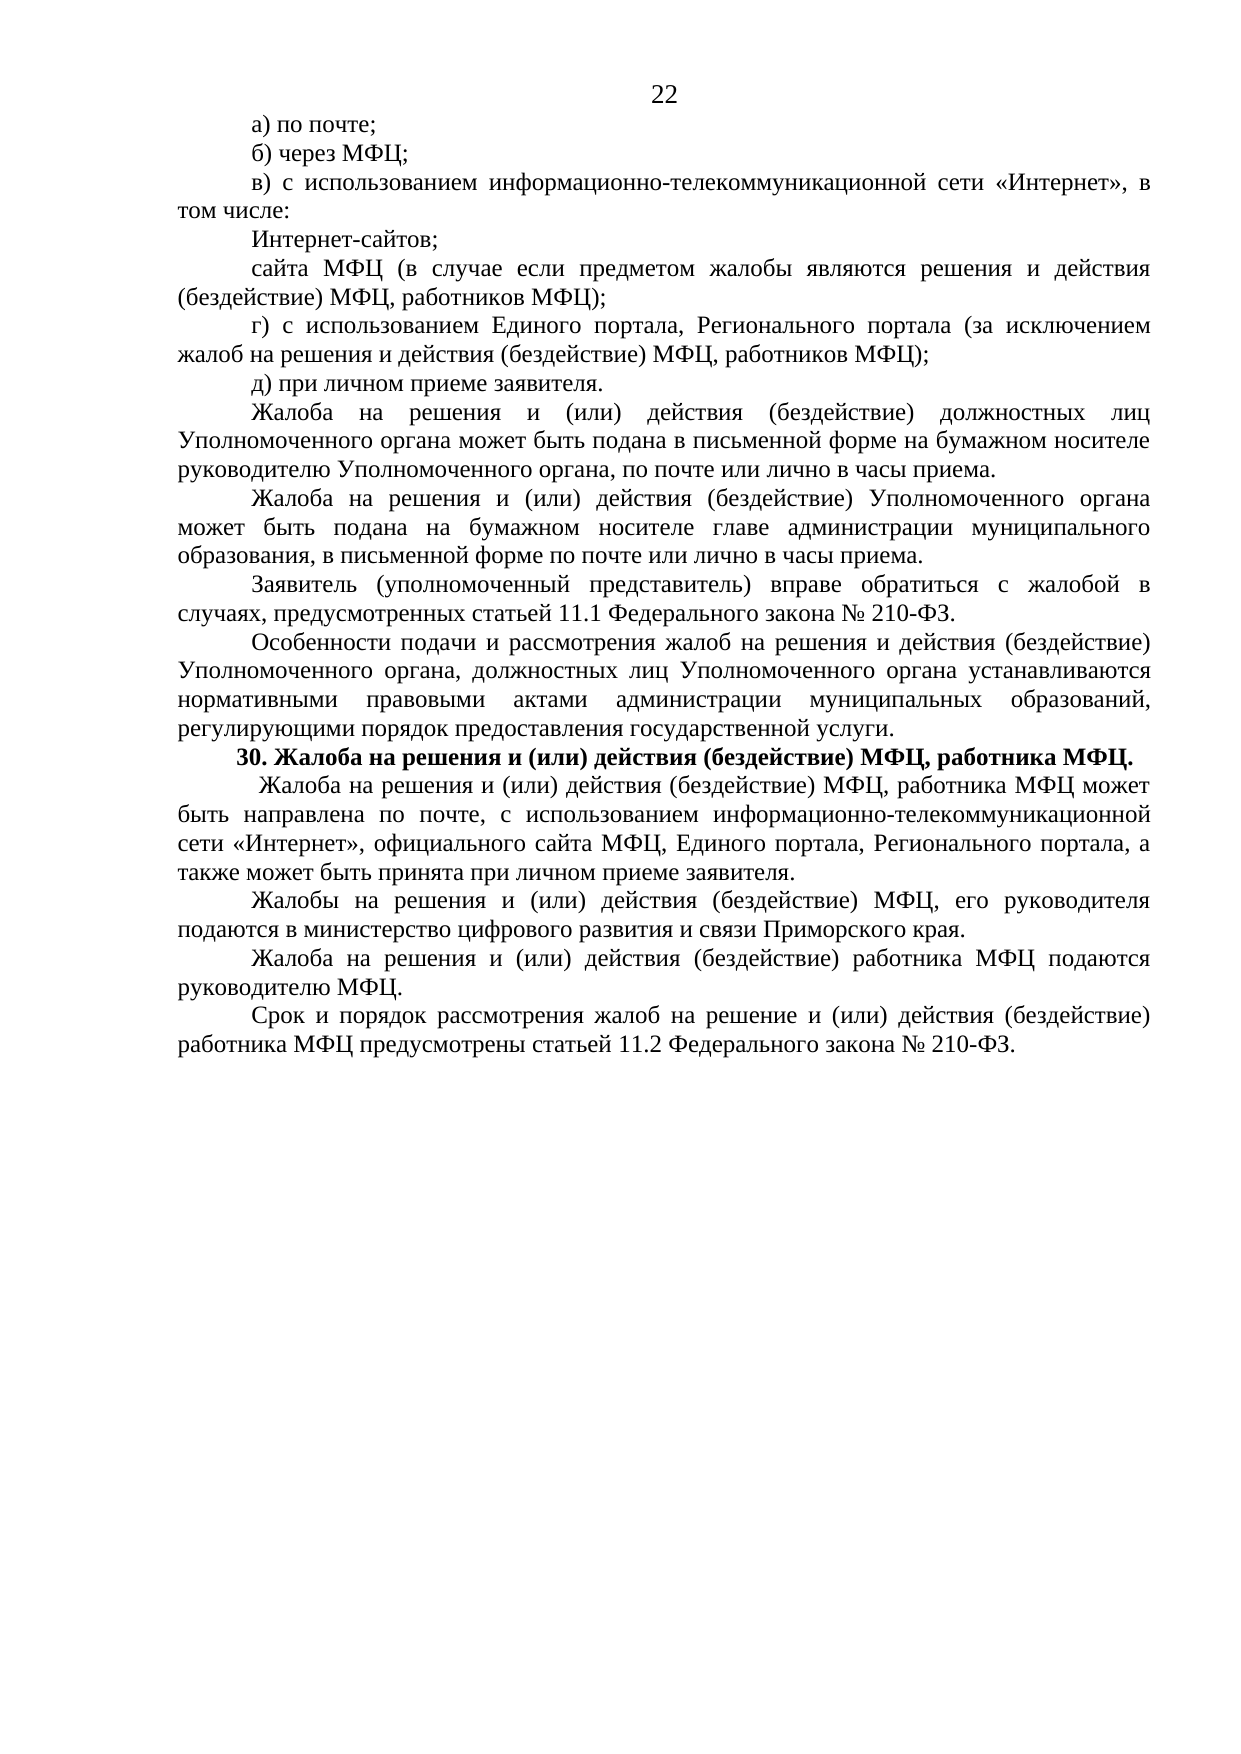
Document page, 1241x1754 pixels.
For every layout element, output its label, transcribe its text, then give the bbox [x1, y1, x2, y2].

text Жалоба на решения и (или) действия (бездействие) Уполномоченного органа может быть подана на бумажном носителе главе администрации муниципального образования, в письменной форме по почте или лично в часы приема. [177, 483, 1152, 569]
text Особенности подачи и рассмотрения жалоб на решения и действия (бездействие) Уполномоченного органа, должностных лиц Уполномоченного органа устанавливаются нормативными правовыми актами администрации муниципальных образований, регулирующими порядок предоставления государственной услуги. [177, 627, 1152, 742]
text 30. Жалоба на решения и (или) действия (бездействие) МФЦ, работника МФЦ. [177, 742, 1152, 771]
text а) по почте; [177, 109, 1152, 138]
text Срок и порядок рассмотрения жалоб на решение и (или) действия (бездействие) работника МФЦ предусмотрены статьей 11.2 Федерального закона № 210-ФЗ. [177, 1001, 1152, 1058]
text б) через МФЦ; [177, 138, 1152, 167]
text в) с использованием информационно-телекоммуникационной сети «Интернет», в том числе: [177, 167, 1152, 224]
text Жалоба на решения и (или) действия (бездействие) работника МФЦ подаются руководителю МФЦ. [177, 943, 1152, 1001]
text Заявитель (уполномоченный представитель) вправе обратиться с жалобой в случаях, предусмотренных статьей 11.1 Федерального закона № 210-ФЗ. [177, 569, 1152, 627]
text Жалобы на решения и (или) действия (бездействие) МФЦ, его руководителя подаются в министерство цифрового развития и связи Приморского края. [177, 886, 1152, 943]
text г) с использованием Единого портала, Регионального портала (за исключением жалоб на решения и действия (бездействие) МФЦ, работников МФЦ); [177, 311, 1152, 368]
text д) при личном приеме заявителя. [177, 368, 1152, 397]
text Жалоба на решения и (или) действия (бездействие) МФЦ, работника МФЦ может быть направлена по почте, с использованием информационно-телекоммуникационной сети «Интернет», официального сайта МФЦ, Единого портала, Регионального портала, а также может быть принята при личном приеме заявителя. [177, 771, 1152, 886]
text Интернет-сайтов; [177, 224, 1152, 253]
text Жалоба на решения и (или) действия (бездействие) должностных лиц Уполномоченного органа может быть подана в письменной форме на бумажном носителе руководителю Уполномоченного органа, по почте или лично в часы приема. [177, 397, 1152, 483]
text сайта МФЦ (в случае если предметом жалобы являются решения и действия (бездействие) МФЦ, работников МФЦ); [177, 253, 1152, 311]
